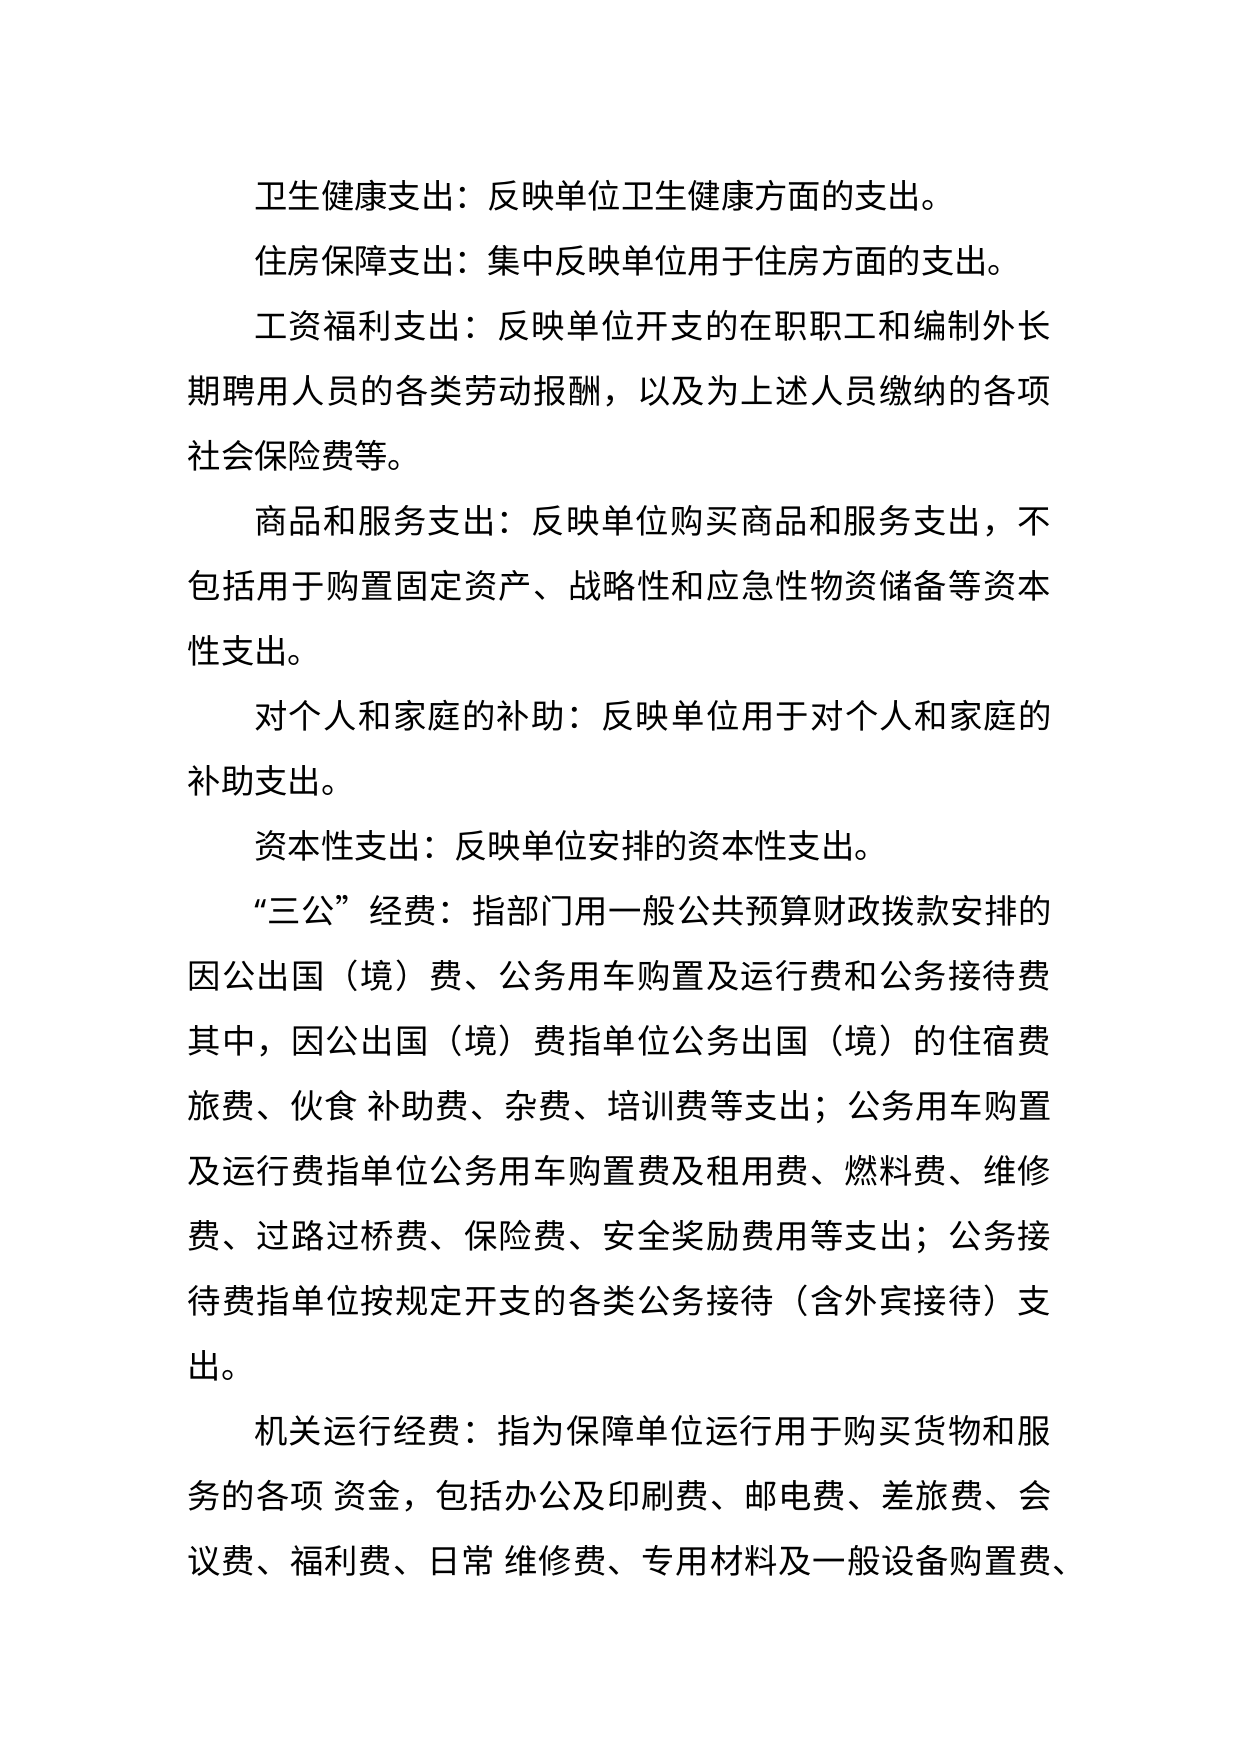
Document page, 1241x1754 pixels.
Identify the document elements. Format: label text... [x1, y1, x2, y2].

text “三公”经费：指部门用一般公共预算财政拨款安排的因公出国（境）费、公务用车购置及运行费和公务接待费。其中，因公出国（境）费指单位公务出国（境）的住宿费、旅费、伙食 补助费、杂费、培训费等支出；公务用车购置及运行费指单位公务用车购置费及租用费、燃料费、维修费、过路过桥费、保险费、安全奖励费用等支出；公务接待费指单位按规定开支的各类公务接待（含外宾接待）支出。 [187, 877, 1053, 1397]
text 对个人和家庭的补助：反映单位用于对个人和家庭的补助支出。 [187, 682, 1053, 812]
text 商品和服务支出：反映单位购买商品和服务支出，不包括用于购置固定资产、战略性和应急性物资储备等资本性支出。 [187, 487, 1053, 682]
text 卫生健康支出：反映单位卫生健康方面的支出。 [187, 162, 1053, 227]
text 住房保障支出：集中反映单位用于住房方面的支出。 [187, 227, 1053, 292]
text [187, 1397, 1053, 1592]
text 工资福利支出：反映单位开支的在职职工和编制外长期聘用人员的各类劳动报酬，以及为上述人员缴纳的各项社会保险费等。 [187, 292, 1053, 487]
text 资本性支出：反映单位安排的资本性支出。 [187, 812, 1053, 877]
